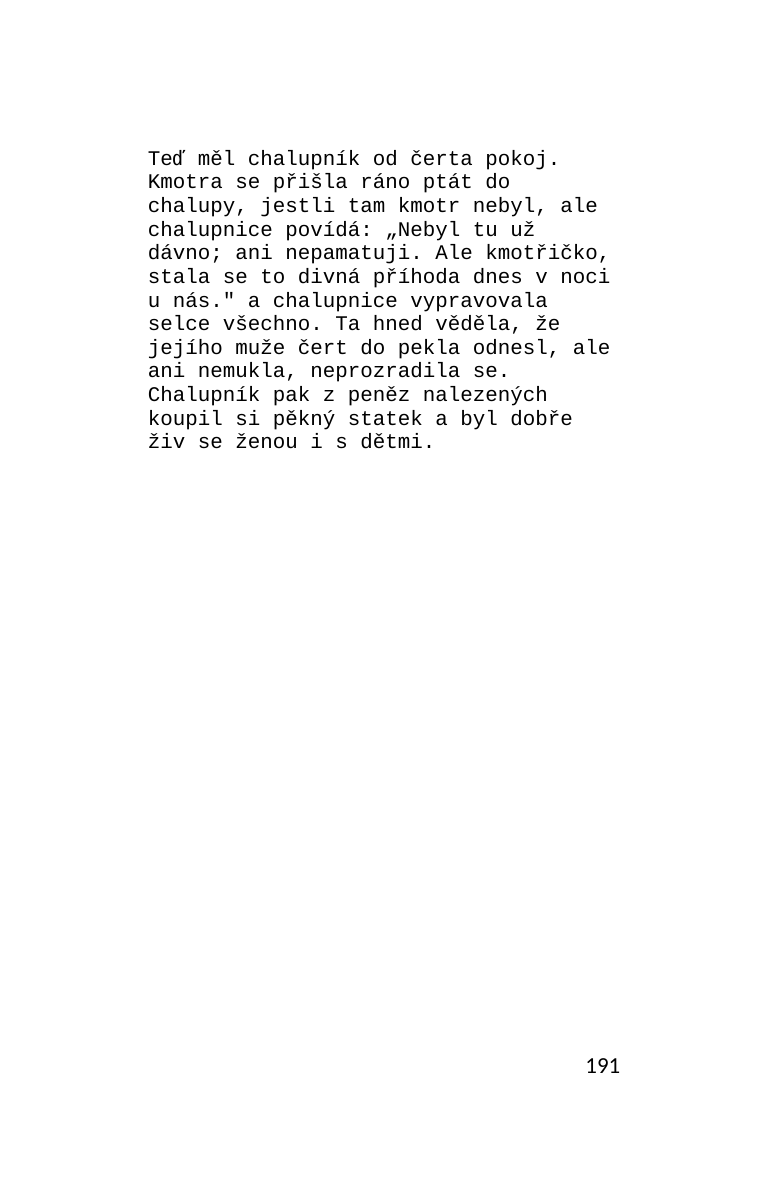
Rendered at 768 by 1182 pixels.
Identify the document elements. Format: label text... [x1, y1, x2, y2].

text Teď měl chalupník od čerta pokoj. Kmotra se přišla ráno ptát do chalupy, jestli tam kmotr nebyl, ale chalupnice povídá: „Nebyl tu už dávno; ani nepamatuji. Ale kmotřičko, stala se to divná příhoda dnes v noci u nás." a chalupnice vypravovala selce všechno. Ta hned věděla, že jejího muže čert do pekla odnesl, ale ani nemukla, neprozradila se. Chalupník pak z peněz nalezených koupil si pěkný statek a byl dobře živ se ženou i s dětmi. [148, 148, 620, 455]
